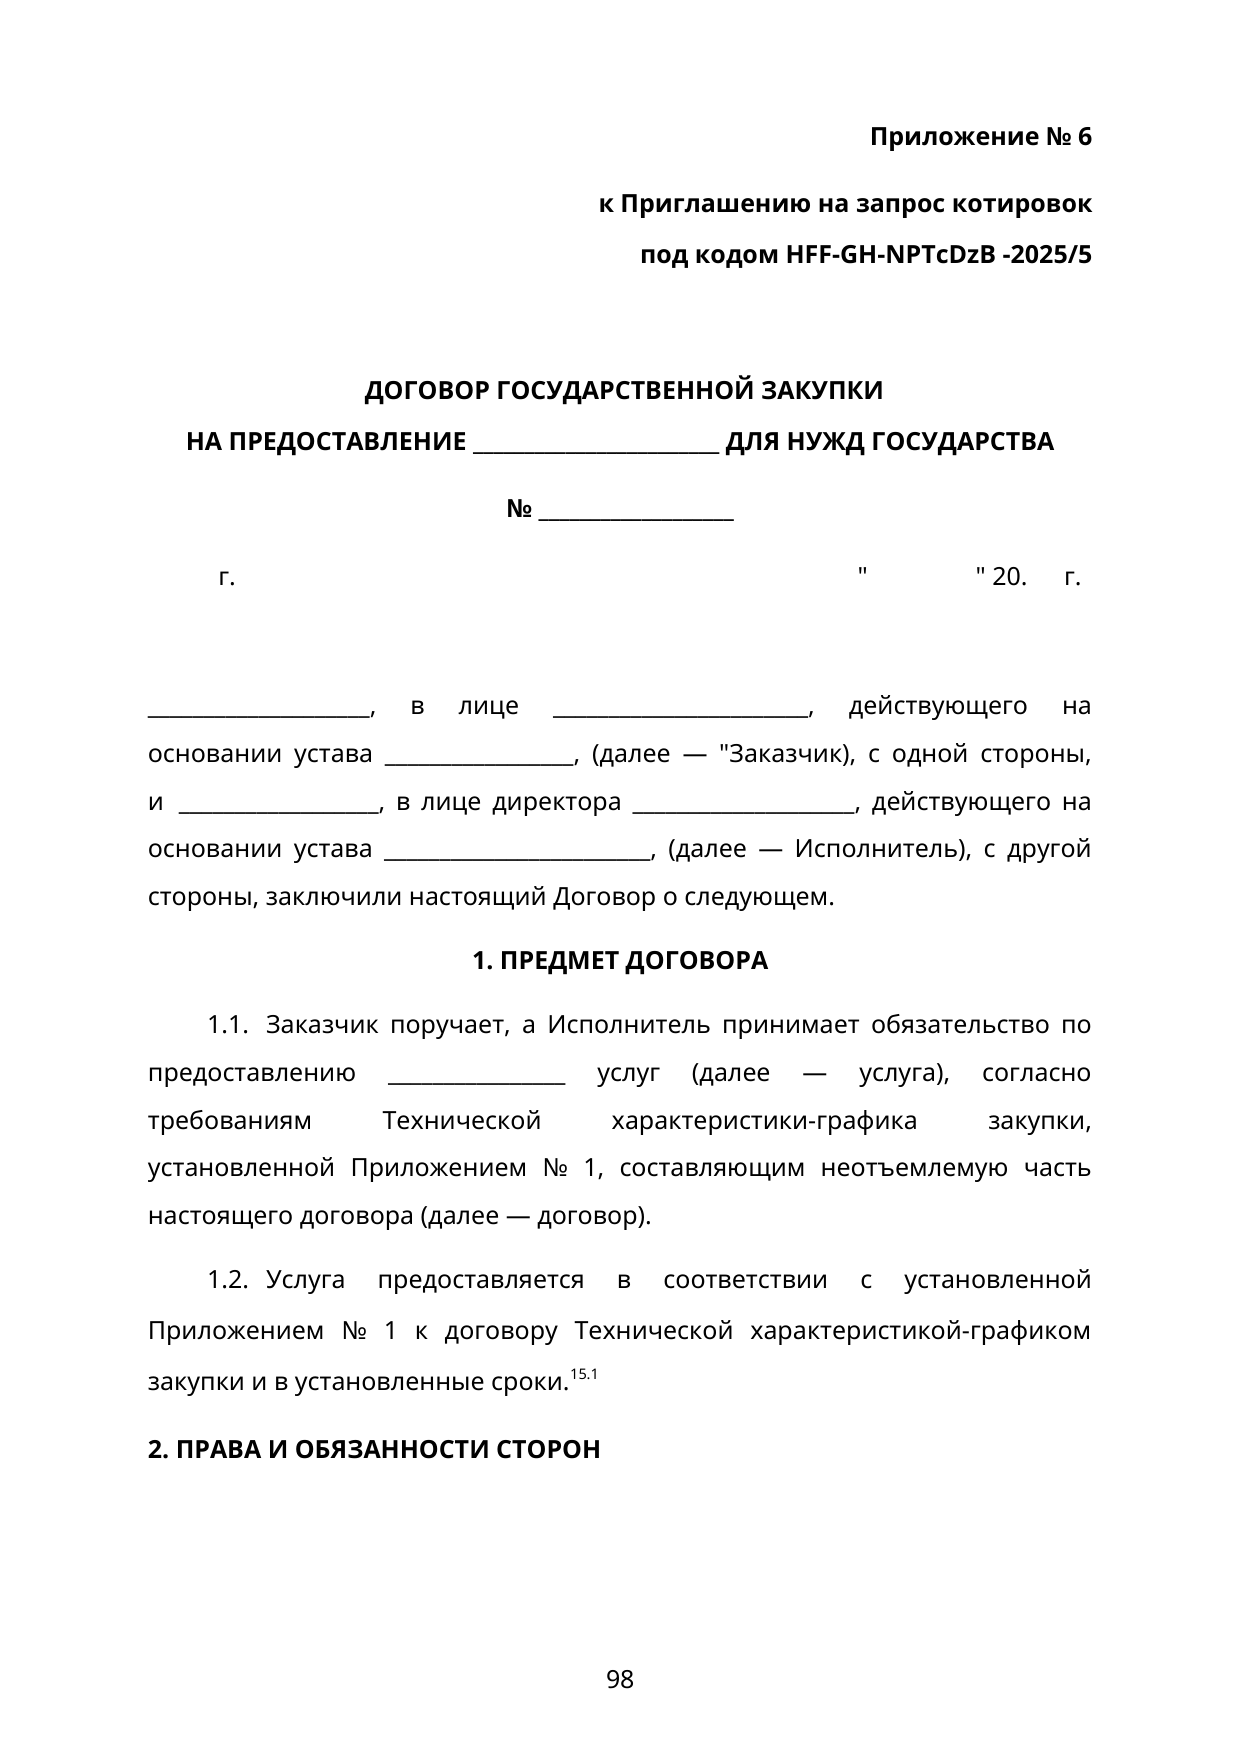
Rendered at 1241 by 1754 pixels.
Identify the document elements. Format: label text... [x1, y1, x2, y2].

text 1.2. Услуга предоставляется в соответствии с установленной Приложением № 1 к договору Технической характеристикой-графиком закупки и в установленные сроки.15.1 [148, 1262, 1092, 1398]
text 1. ПРЕДМЕТ ДОГОВОРА [148, 943, 1092, 977]
text № ___________________ [148, 491, 1092, 525]
text ДОГОВОР ГОСУДАРСТВЕННОЙ ЗАКУПКИ НА ПРЕДОСТАВЛЕНИЕ ________________________ ДЛЯ НУЖД ГОСУДАРСТВА [148, 372, 1092, 457]
table_header г. [148, 559, 619, 624]
text к Приглашению на запрос котировок под кодом HFF-GH-NPTcDzB -2025/5 [148, 186, 1092, 271]
text 1.1. Заказчик поручает, а Исполнитель принимает обязательство по предоставлению ________________ услуг (далее — услуга), согласно требованиям Технической характеристики-графика закупки, установленной Приложением № 1, составляющим неотъемлемую часть настоящего договора (далее — договор). [148, 1007, 1092, 1232]
text 2. ПРАВА И ОБЯЗАННОСТИ СТОРОН [148, 1432, 1092, 1466]
table_header " " 20. г. [620, 559, 1093, 624]
text Приложение № 6 [148, 118, 1092, 152]
text ____________________, в лице _______________________, действующего на основании устава _________________, (далее — "Заказчик), с одной стороны, и __________________, в лице директора ____________________, действующего на основании устава ________________________, (далее — Исполнитель), с другой стороны, заключили настоящий Договор о следующем. [148, 688, 1092, 913]
